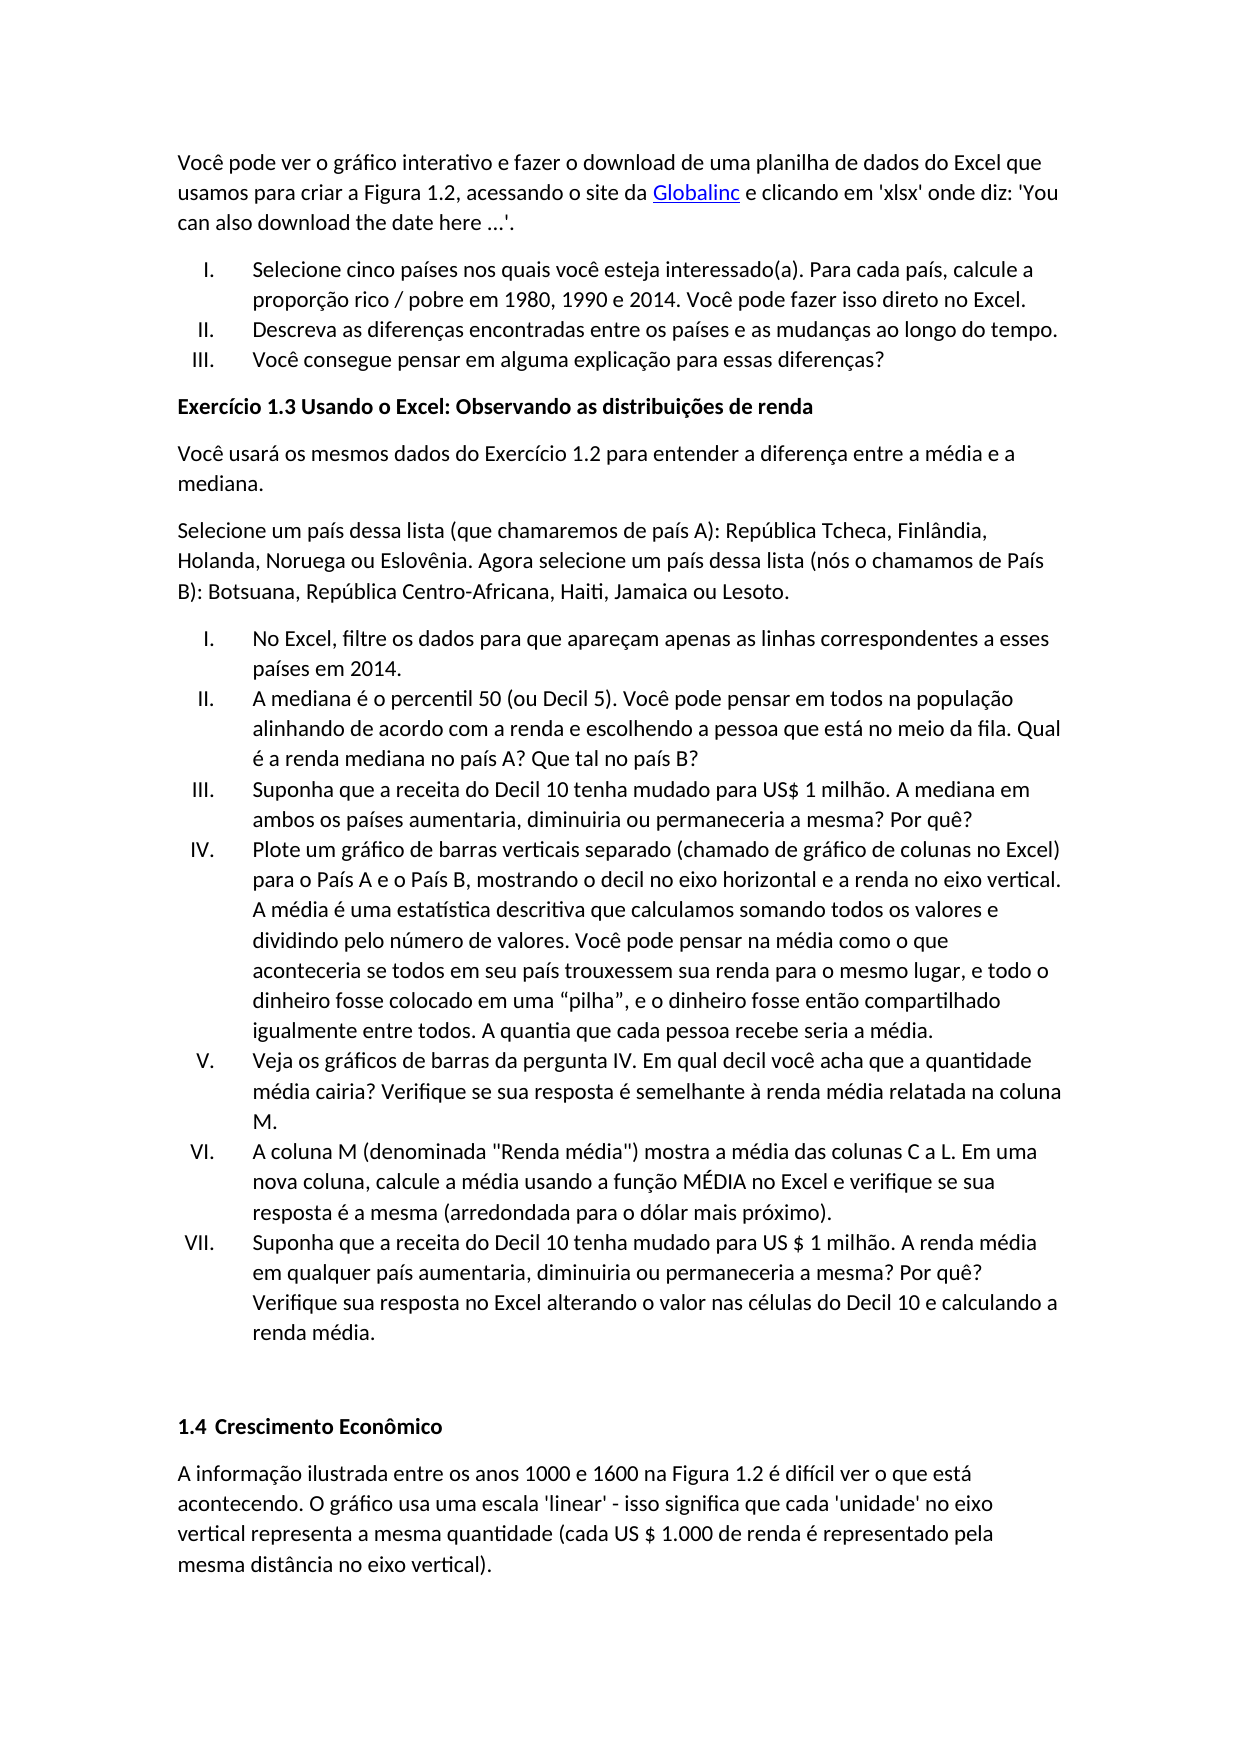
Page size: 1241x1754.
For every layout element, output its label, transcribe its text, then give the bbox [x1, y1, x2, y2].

list Plote um gráfico de barras verticais separado (chamado de gráfico de colunas no Excel) para o País A e o País B, mostrando o decil no eixo horizontal e a renda no eixo vertical. A média é uma estatística descritiva que calculamos somando todos os valores e dividindo pelo número de valores. Você pode pensar na média como o que aconteceria se todos em seu país trouxessem sua renda para o mesmo lugar, e todo o dinheiro fosse colocado em uma “pilha”, e o dinheiro fosse então compartilhado igualmente entre todos. A quantia que cada pessoa recebe seria a média. [215, 835, 1063, 1044]
list Descreva as diferenças encontradas entre os países e as mudanças ao longo do tempo. [215, 315, 1063, 343]
list No Excel, filtre os dados para que apareçam apenas as linhas correspondentes a esses países em 2014. [215, 624, 1063, 682]
list Selecione cinco países nos quais você esteja interessado(a). Para cada país, calcule a proporção rico / pobre em 1980, 1990 e 2014. Você pode fazer isso direto no Excel. [215, 255, 1063, 313]
text Selecione um país dessa lista (que chamaremos de país A): República Tcheca, Finlândia, Holanda, Noruega ou Eslovênia. Agora selecione um país dessa lista (nós o chamamos de País B): Botsuana, República Centro-Africana, Haiti, Jamaica ou Lesoto. [177, 516, 1063, 605]
text Exercício 1.3 Usando o Excel: Observando as distribuições de renda [177, 392, 1063, 420]
text A informação ilustrada entre os anos 1000 e 1600 na Figura 1.2 é difícil ver o que está acontecendo. O gráfico usa uma escala 'linear' - isso significa que cada 'unidade' no eixo vertical representa a mesma quantidade (cada US $ 1.000 de renda é representado pela mesma distância no eixo vertical). [177, 1459, 1063, 1578]
list A mediana é o percentil 50 (ou Decil 5). Você pode pensar em todos na população alinhando de acordo com a renda e escolhendo a pessoa que está no meio da fila. Qual é a renda mediana no país A? Que tal no país B? [215, 684, 1063, 772]
list A coluna M (denominada "Renda média") mostra a média das colunas C a L. Em uma nova coluna, calcule a média usando a função MÉDIA no Excel e verifique se sua resposta é a mesma (arredondada para o dólar mais próximo). [215, 1137, 1063, 1226]
list Crescimento Econômico [177, 1412, 1063, 1440]
text Você pode ver o gráfico interativo e fazer o download de uma planilha de dados do Excel que usamos para criar a Figura 1.2, acessando o site da Globalinc e clicando em 'xlsx' onde diz: 'You can also download the date here ...'. [177, 148, 1063, 236]
text Você usará os mesmos dados do Exercício 1.2 para entender a diferença entre a média e a mediana. [177, 439, 1063, 497]
list Você consegue pensar em alguma explicação para essas diferenças? [215, 346, 1063, 373]
list Suponha que a receita do Decil 10 tenha mudado para US$ 1 milhão. A mediana em ambos os países aumentaria, diminuiria ou permaneceria a mesma? Por quê? [215, 775, 1063, 833]
list Suponha que a receita do Decil 10 tenha mudado para US $ 1 milhão. A renda média em qualquer país aumentaria, diminuiria ou permaneceria a mesma? Por quê? Verifique sua resposta no Excel alterando o valor nas células do Decil 10 e calculando a renda média. [215, 1228, 1063, 1346]
list Veja os gráficos de barras da pergunta IV. Em qual decil você acha que a quantidade média cairia? Verifique se sua resposta é semelhante à renda média relatada na coluna M. [215, 1047, 1063, 1135]
